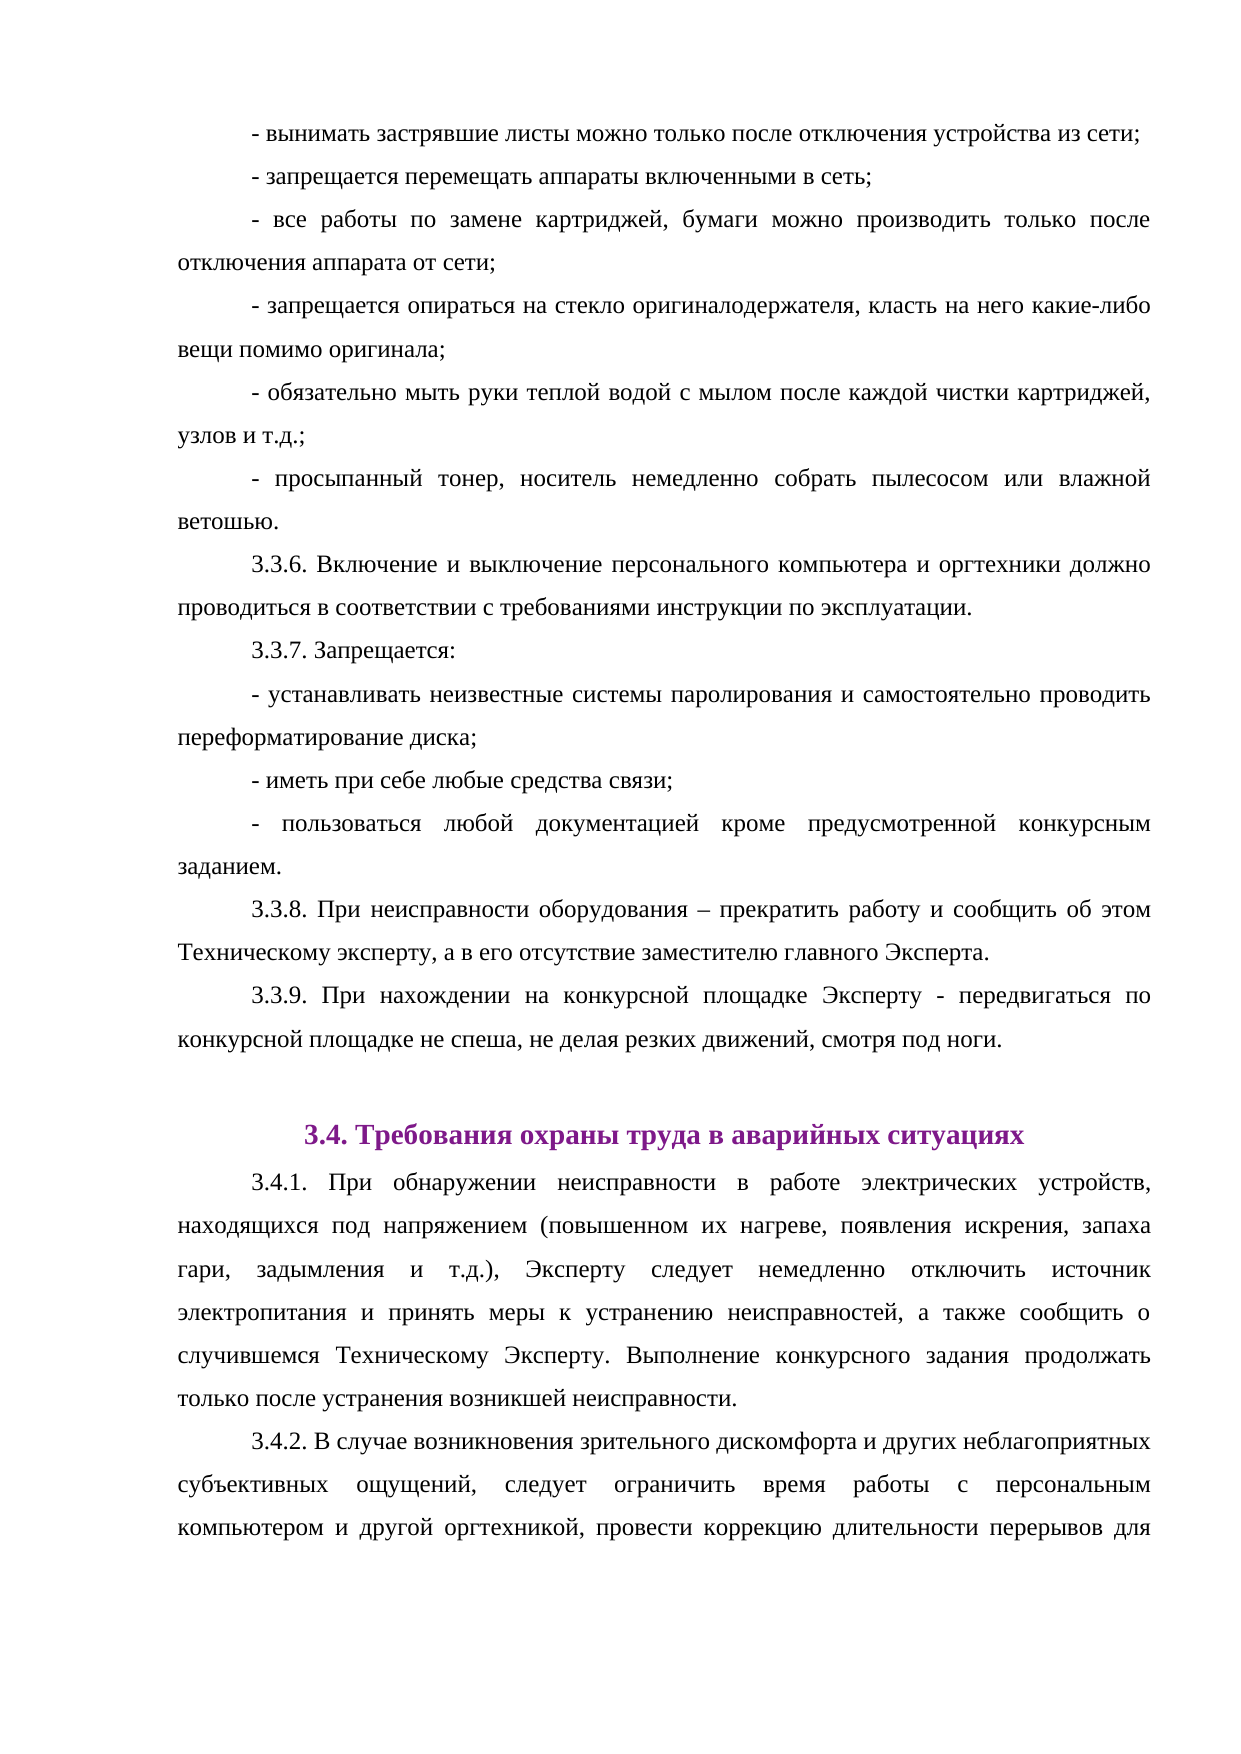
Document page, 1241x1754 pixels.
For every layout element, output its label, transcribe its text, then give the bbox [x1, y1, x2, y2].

text 3.3.7. Запрещается: [177, 636, 1152, 664]
text - обязательно мыть руки теплой водой с мылом после каждой чистки картриджей, узлов и т.д.; [177, 377, 1152, 449]
text 3.4.1. При обнаружении неисправности в работе электрических устройств, находящихся под напряжением (повышенном их нагреве, появления искрения, запаха гари, задымления и т.д.), Эксперту следует немедленно отключить источник электропитания и принять меры к устранению неисправностей, а также сообщить о случившемся Техническому Эксперту. Выполнение конкурсного задания продолжать только после устранения возникшей неисправности. [177, 1167, 1152, 1412]
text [177, 1426, 1152, 1541]
text 3.3.6. Включение и выключение персонального компьютера и оргтехники должно проводиться в соответствии с требованиями инструкции по эксплуатации. [177, 549, 1152, 621]
text - все работы по замене картриджей, бумаги можно производить только после отключения аппарата от сети; [177, 204, 1152, 276]
text - запрещается перемещать аппараты включенными в сеть; [177, 161, 1152, 190]
text - пользоваться любой документацией кроме предусмотренной конкурсным заданием. [177, 808, 1152, 880]
text 3.3.9. При нахождении на конкурсной площадке Эксперту - передвигаться по конкурсной площадке не спеша, не делая резких движений, смотря под ноги. [177, 981, 1152, 1052]
text - вынимать застрявшие листы можно только после отключения устройства из сети; [177, 118, 1152, 147]
text 3.3.8. При неисправности оборудования – прекратить работу и сообщить об этом Техническому эксперту, а в его отсутствие заместителю главного Эксперта. [177, 894, 1152, 966]
text - устанавливать неизвестные системы паролирования и самостоятельно проводить переформатирование диска; [177, 679, 1152, 751]
text - просыпанный тонер, носитель немедленно собрать пылесосом или влажной ветошью. [177, 463, 1152, 535]
text - запрещается опираться на стекло оригиналодержателя, класть на него какие-либо вещи помимо оригинала; [177, 291, 1152, 362]
text - иметь при себе любые средства связи; [177, 765, 1152, 794]
subtitle 3.4. Требования охраны труда в аварийных ситуациях [177, 1117, 1152, 1151]
